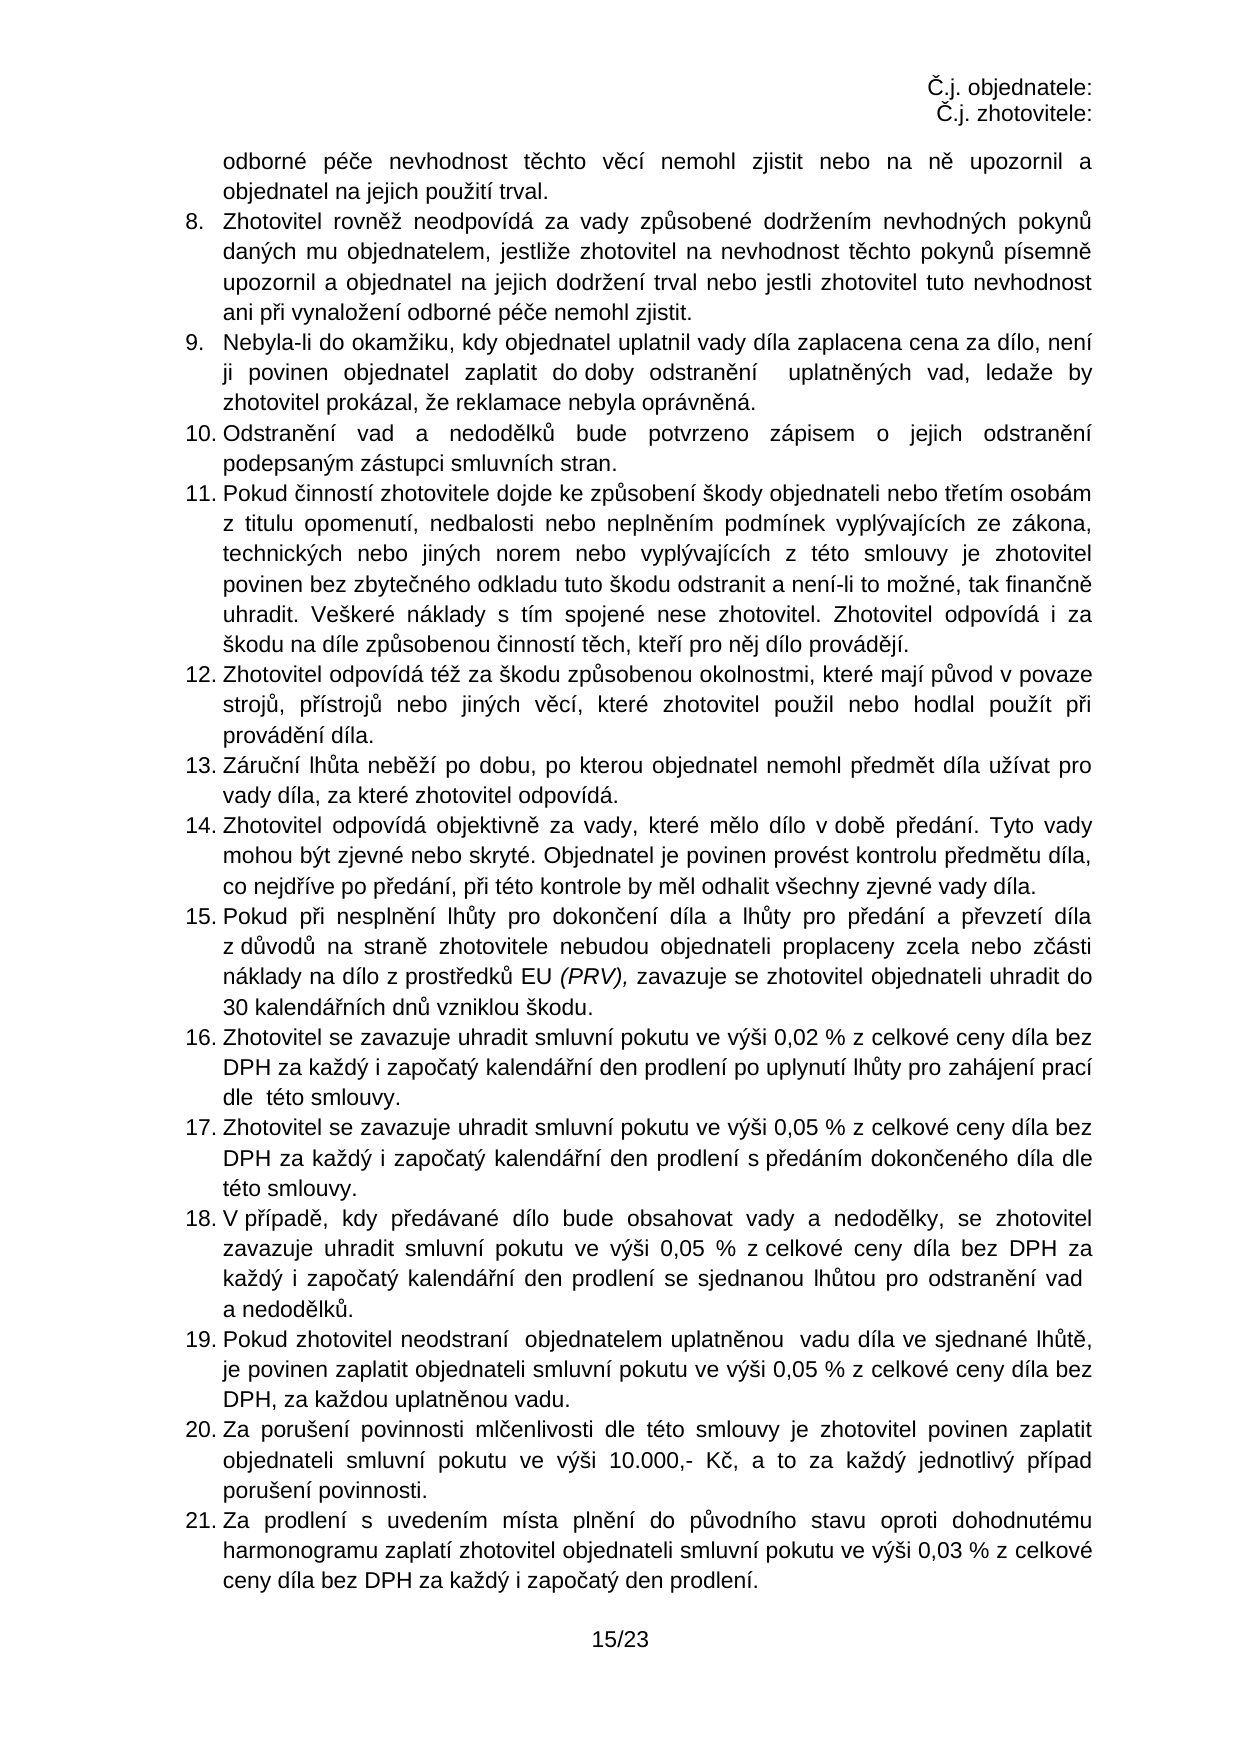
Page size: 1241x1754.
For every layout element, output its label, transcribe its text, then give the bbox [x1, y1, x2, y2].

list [185, 148, 1093, 204]
list Záruční lhůta neběží po dobu, po kterou objednatel nemohl předmět díla užívat pro vady díla, za které zhotovitel odpovídá. [185, 752, 1093, 808]
list Pokud při nesplnění lhůty pro dokončení díla a lhůty pro předání a převzetí díla z důvodů na straně zhotovitele nebudou objednateli proplaceny zcela nebo zčásti náklady na dílo z prostředků EU (PRV), zavazuje se zhotovitel objednateli uhradit do 30 kalendářních dnů vzniklou škodu. [185, 903, 1093, 1020]
list Odstranění vad a nedodělků bude potvrzeno zápisem o jejich odstranění podepsaným zástupci smluvních stran. [185, 419, 1093, 476]
list Zhotovitel odpovídá též za škodu způsobenou okolnostmi, které mají původ v povaze strojů, přístrojů nebo jiných věcí, které zhotovitel použil nebo hodlal použít při provádění díla. [185, 661, 1093, 748]
list Pokud činností zhotovitele dojde ke způsobení škody objednateli nebo třetím osobám z titulu opomenutí, nedbalosti nebo neplněním podmínek vyplývajících ze zákona, technických nebo jiných norem nebo vyplývajících z této smlouvy je zhotovitel povinen bez zbytečného odkladu tuto škodu odstranit a není-li to možné, tak finančně uhradit. Veškeré náklady s tím spojené nese zhotovitel. Zhotovitel odpovídá i za škodu na díle způsobenou činností těch, kteří pro něj dílo provádějí. [185, 480, 1093, 657]
list Zhotovitel odpovídá objektivně za vady, které mělo dílo v době předání. Tyto vady mohou být zjevné nebo skryté. Objednatel je povinen provést kontrolu předmětu díla, co nejdříve po předání, při této kontrole by měl odhalit všechny zjevné vady díla. [185, 812, 1093, 899]
list Nebyla-li do okamžiku, kdy objednatel uplatnil vady díla zaplacena cena za dílo, není ji povinen objednatel zaplatit do doby odstranění uplatněných vad, ledaže by zhotovitel prokázal, že reklamace nebyla oprávněná. [185, 329, 1093, 416]
list Zhotovitel rovněž neodpovídá za vady způsobené dodržením nevhodných pokynů daných mu objednatelem, jestliže zhotovitel na nevhodnost těchto pokynů písemně upozornil a objednatel na jejich dodržení trval nebo jestli zhotovitel tuto nevhodnost ani při vynaložení odborné péče nemohl zjistit. [185, 208, 1093, 325]
list Za porušení povinnosti mlčenlivosti dle této smlouvy je zhotovitel povinen zaplatit objednateli smluvní pokutu ve výši 10.000,- Kč, a to za každý jednotlivý případ porušení povinnosti. [185, 1416, 1093, 1503]
list Zhotovitel se zavazuje uhradit smluvní pokutu ve výši 0,05 % z celkové ceny díla bez DPH za každý i započatý kalendářní den prodlení s předáním dokončeného díla dle této smlouvy. [185, 1114, 1093, 1201]
list Za prodlení s uvedením místa plnění do původního stavu oproti dohodnutému harmonogramu zaplatí zhotovitel objednateli smluvní pokutu ve výši 0,03 % z celkové ceny díla bez DPH za každý i započatý den prodlení. [185, 1507, 1093, 1594]
list Pokud zhotovitel neodstraní objednatelem uplatněnou vadu díla ve sjednané lhůtě, je povinen zaplatit objednateli smluvní pokutu ve výši 0,05 % z celkové ceny díla bez DPH, za každou uplatněnou vadu. [185, 1326, 1093, 1412]
list V případě, kdy předávané dílo bude obsahovat vady a nedodělky, se zhotovitel zavazuje uhradit smluvní pokutu ve výši 0,05 % z celkové ceny díla bez DPH za každý i započatý kalendářní den prodlení se sjednanou lhůtou pro odstranění vad a nedodělků. [185, 1205, 1093, 1322]
list Zhotovitel se zavazuje uhradit smluvní pokutu ve výši 0,02 % z celkové ceny díla bez DPH za každý i započatý kalendářní den prodlení po uplynutí lhůty pro zahájení prací dle této smlouvy. [185, 1024, 1093, 1110]
